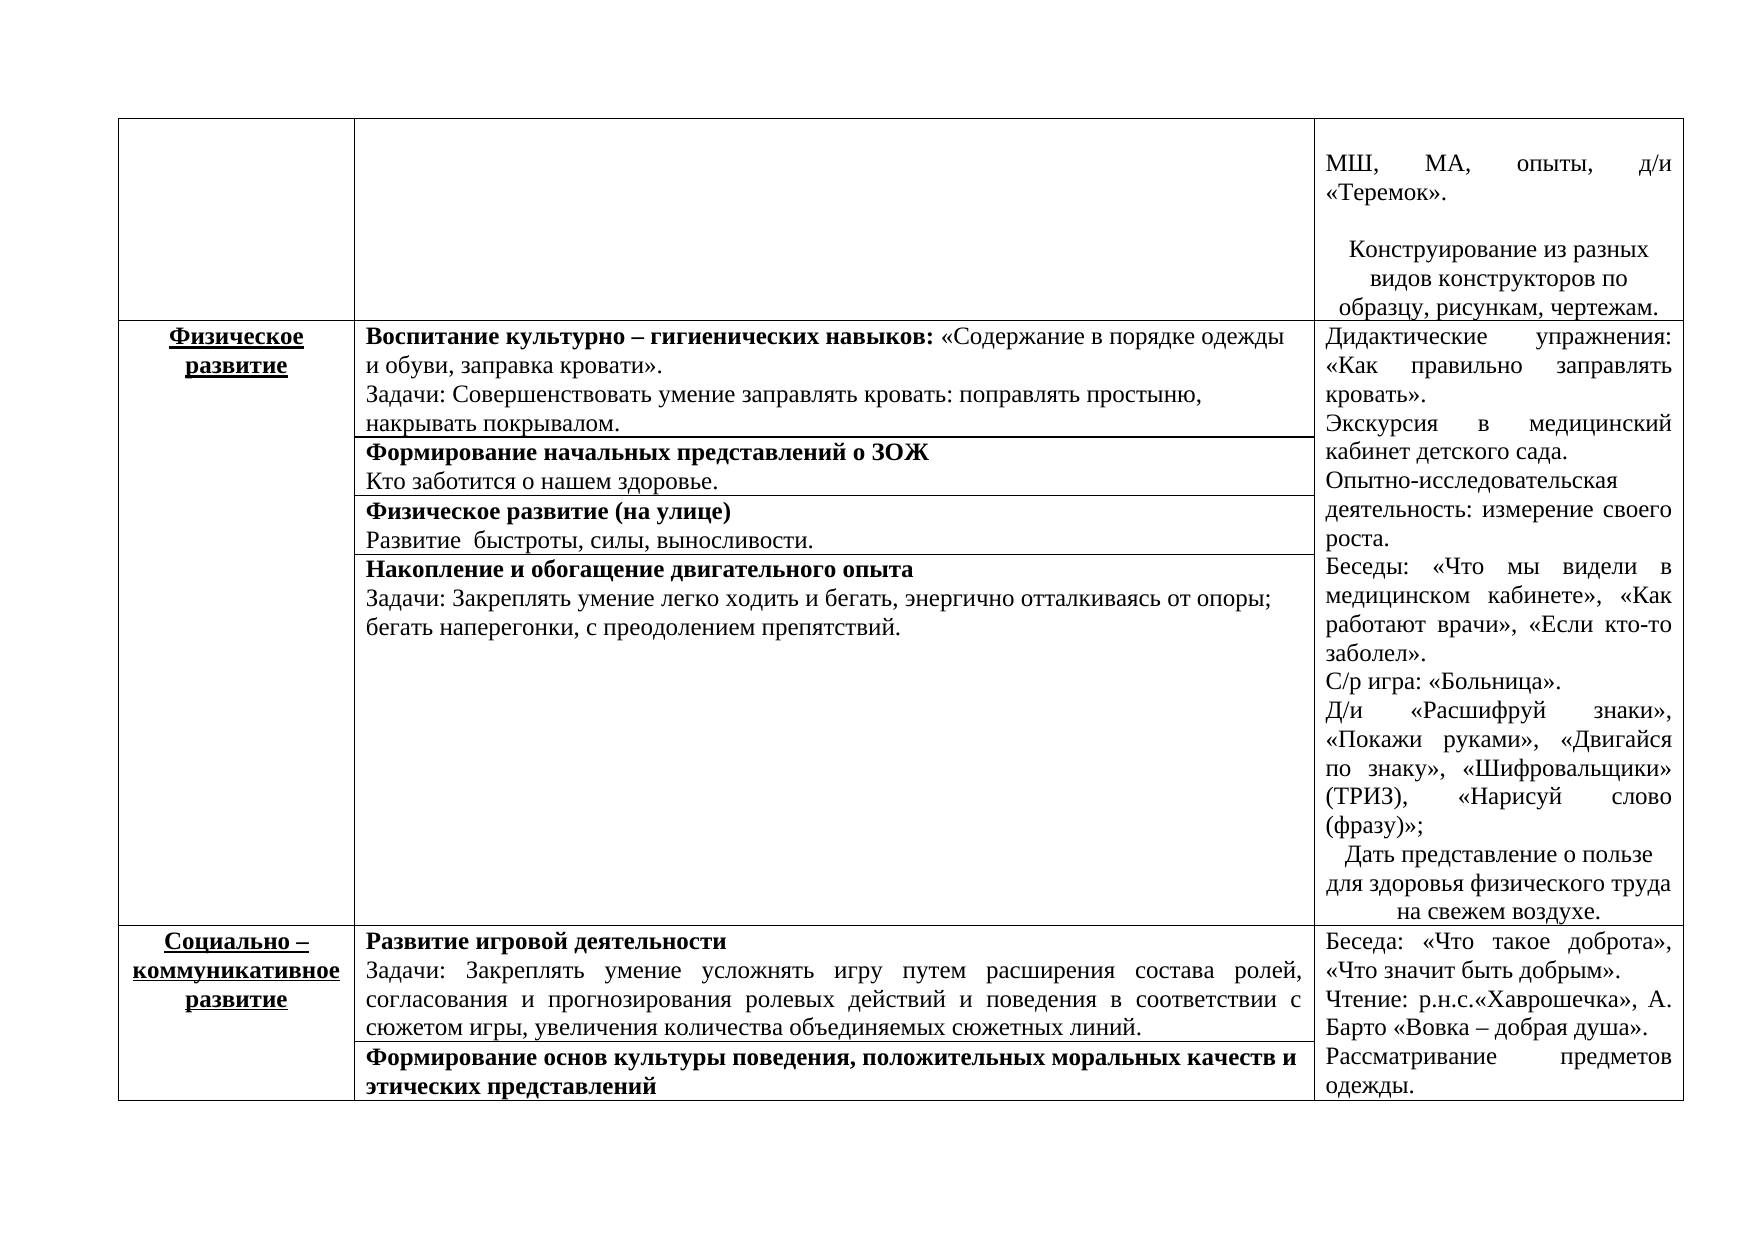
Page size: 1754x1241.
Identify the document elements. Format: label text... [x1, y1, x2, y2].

table_cell Накопление и обогащение двигательного опыта Задачи: Закреплять умение легко ходить и бегать, энергично отталкиваясь от опоры; бегать наперегонки, с преодолением препятствий. [355, 555, 1314, 925]
table_cell Беседа: «Что такое доброта», «Что значит быть добрым». Чтение: р.н.с.«Хаврошечка», А. Барто «Вовка – добрая душа». Рассматривание предметов одежды. Рассматривание иллюстраций. Беседа «Что любят надевать девочки(мальчики)? Д/и «Одень Машу (Сашу) на прогулку по сезону», «Отбери только то, что носят мальчики (девочки). С/р игры: «Ателье», «Показ моделей одежды». Продуктивная деятельность: «Узор для платья». Беседа об организации дежурства по занятиям (новые правила), объяснение, напоминание, указания. Беседа «Свои и чужие». Экспериментальная деятельность (в соответствии с тематикой) Цель: Способствовать развитию у детей познавательной активности, любознательности, стремления к самостоятельному познанию и мышлению. [1315, 926, 1683, 1100]
table_cell Социально – коммуникативное развитие [119, 926, 354, 1100]
table_cell Развитие игровой деятельности Задачи: Закреплять умение усложнять игру путем расширения состава ролей, согласования и прогнозирования ролевых действий и поведения в соответствии с сюжетом игры, увеличения количества объединяемых сюжетных линий. [355, 926, 1314, 1041]
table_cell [355, 119, 1314, 320]
table_cell Воспитание культурно – гигиенических навыков: «Содержание в порядке одежды и обуви, заправка кровати». Задачи: Совершенствовать умение заправлять кровать: поправлять простыню, накрывать покрывалом. [355, 321, 1314, 436]
table_cell Физическое развитие (на улице) Развитие быстроты, силы, выносливости. [355, 496, 1314, 553]
table_cell Дидактические упражнения: «Как правильно заправлять кровать». Экскурсия в медицинский кабинет детского сада. Опытно-исследовательская деятельность: измерение своего роста. Беседы: «Что мы видели в медицинском кабинете», «Как работают врачи», «Если кто-то заболел». С/р игра: «Больница». Д/и «Расшифруй знаки», «Покажи руками», «Двигайся по знаку», «Шифровальщики» (ТРИЗ), «Нарисуй слово (фразу)»; Дать представление о пользе для здоровья физического труда на свежем воздухе. [1315, 321, 1683, 925]
table_cell Физическое развитие [119, 321, 354, 925]
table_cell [355, 1042, 1314, 1100]
table_cell Формирование начальных представлений о ЗОЖ Кто заботится о нашем здоровье. [355, 438, 1314, 495]
